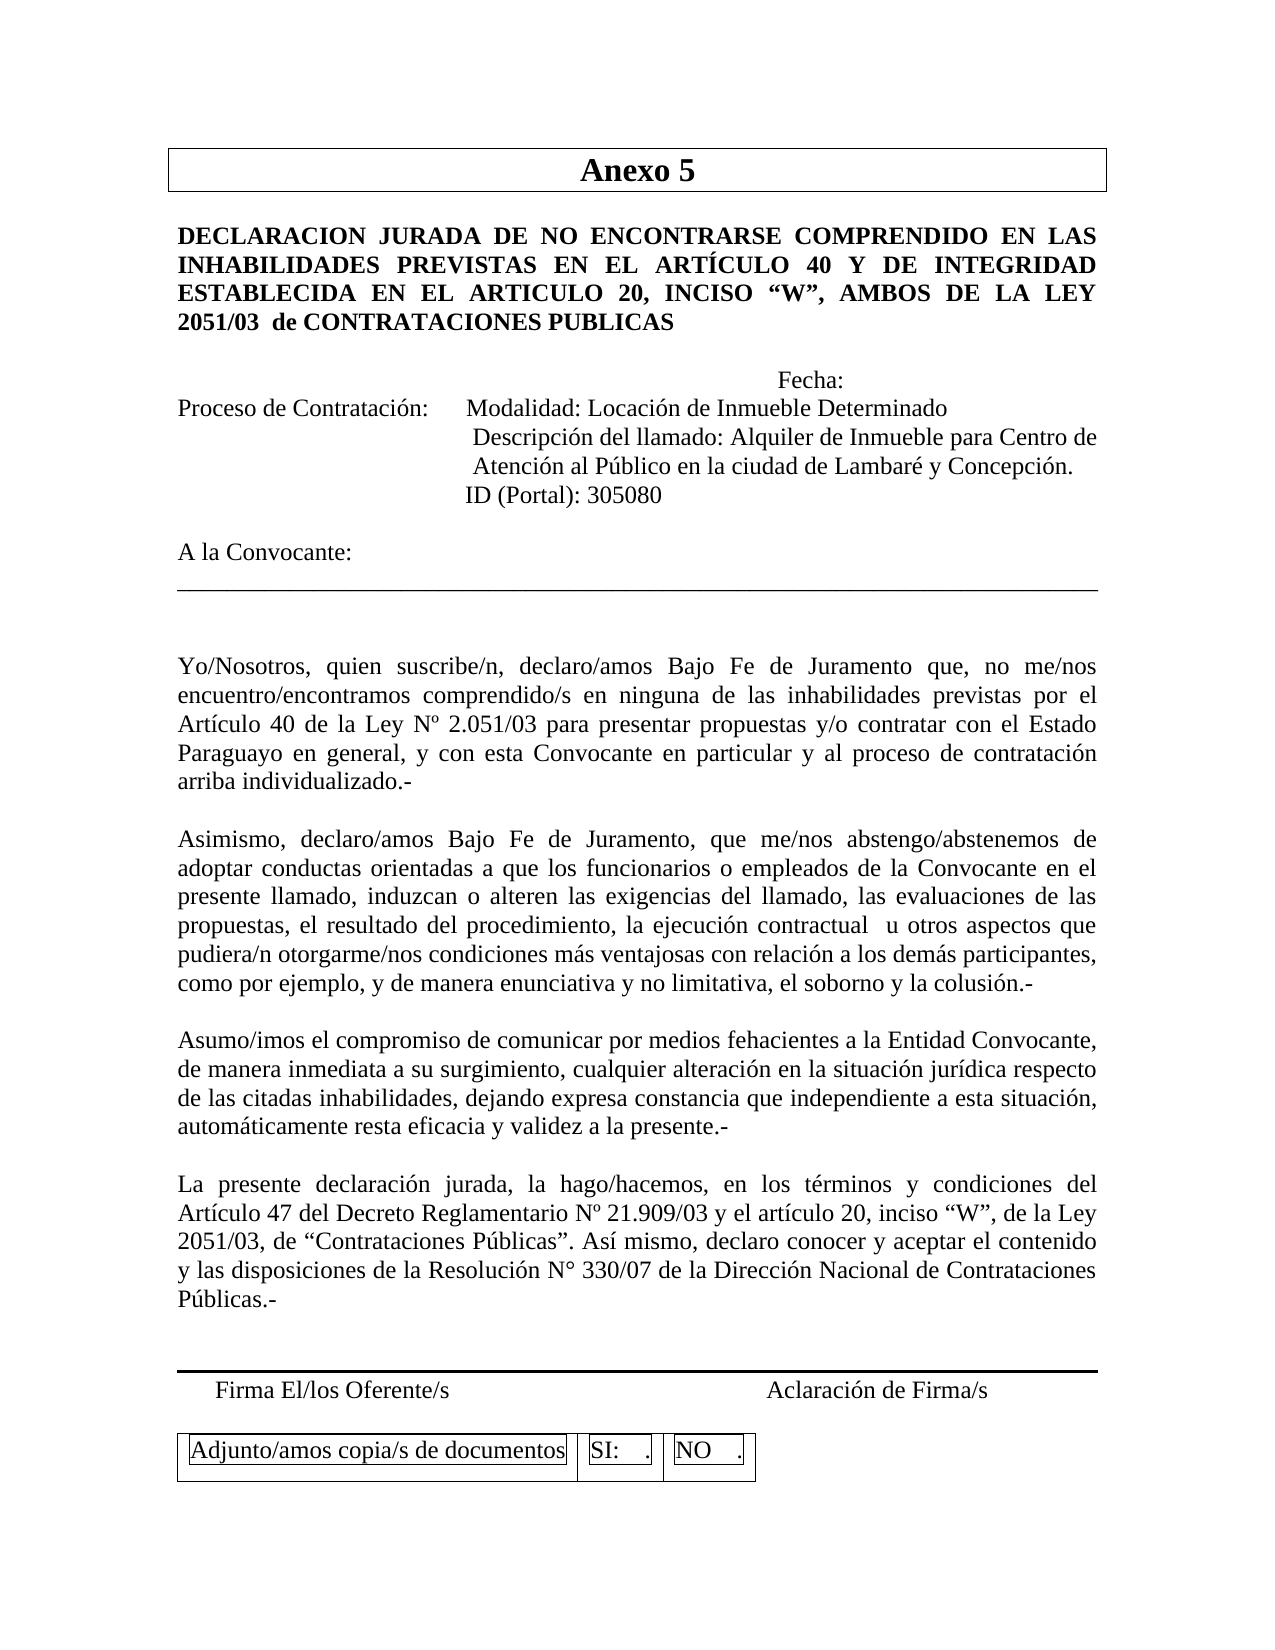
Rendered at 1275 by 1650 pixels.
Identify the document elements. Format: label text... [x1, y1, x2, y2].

table_header Adjunto/amos copia/s de documentos [178, 1434, 577, 1481]
text Descripción del llamado: Alquiler de Inmueble para Centro de Atención al Público en la ciudad de Lambaré y Concepción. [472, 422, 1098, 480]
text DECLARACION JURADA DE NO ENCONTRARSE COMPRENDIDO EN LAS INHABILIDADES PREVISTAS EN EL ARTÍCULO 40 Y DE INTEGRIDAD ESTABLECIDA EN EL ARTICULO 20, INCISO “W”, AMBOS DE LA LEY 2051/03 de CONTRATACIONES PUBLICAS [177, 221, 1098, 336]
text A la Convocante: [177, 537, 1098, 566]
text La presente declaración jurada, la hago/hacemos, en los términos y condiciones del Artículo 47 del Decreto Reglamentario Nº 21.909/03 y el artículo 20, inciso “W”, de 2051/03, de “Contrataciones Públicas”. Así mismo, declaro conocer y aceptar el contenido y las disposiciones de ° 330/07 de de Contrataciones Públicas.- [177, 1169, 1098, 1313]
text Fecha: [777, 365, 1098, 393]
text ID (Portal): 305080 [440, 480, 1098, 508]
text Yo/Nosotros, quien suscribe/n, declaro/amos Bajo Fe de Juramento que, no me/nos encuentro/encontramos comprendido/s en ninguna de las inhabilidades previstas por el Artículo 40 de º 2.051/03 para presentar propuestas y/o contratar con el Estado Paraguayo en general, y con esta Convocante en particular y al proceso de contratación arriba individualizado.- [177, 651, 1098, 795]
text Anexo 5 [169, 149, 1106, 191]
text Asimismo, declaro/amos Bajo Fe de Juramento, que me/nos abstengo/abstenemos de adoptar conductas orientadas a que los funcionarios o empleados de en el presente llamado, induzcan o alteren las exigencias del llamado, las evaluaciones de las propuestas, el resultado del procedimiento, la ejecución contractual u otros aspectos que pudiera/n otorgarme/nos condiciones más ventajosas con relación a los demás participantes, como por ejemplo, y de manera enunciativa y no limitativa, el soborno y la colusión.- [177, 824, 1098, 996]
text Firma El/los Oferente/s Aclaración de Firma/s [177, 1373, 1098, 1404]
table_header NO . [664, 1434, 755, 1481]
text Proceso de Contratación: Modalidad: Locación de Inmueble Determinado [177, 393, 1098, 422]
text Asumo/imos el compromiso de comunicar por medios fehacientes a , de manera inmediata a su surgimiento, cualquier alteración en la situación jurídica respecto de las citadas inhabilidades, dejando expresa constancia que independiente a esta situación, automáticamente resta eficacia y validez a la presente.- [177, 1025, 1098, 1140]
table_header SI: . [578, 1434, 663, 1481]
